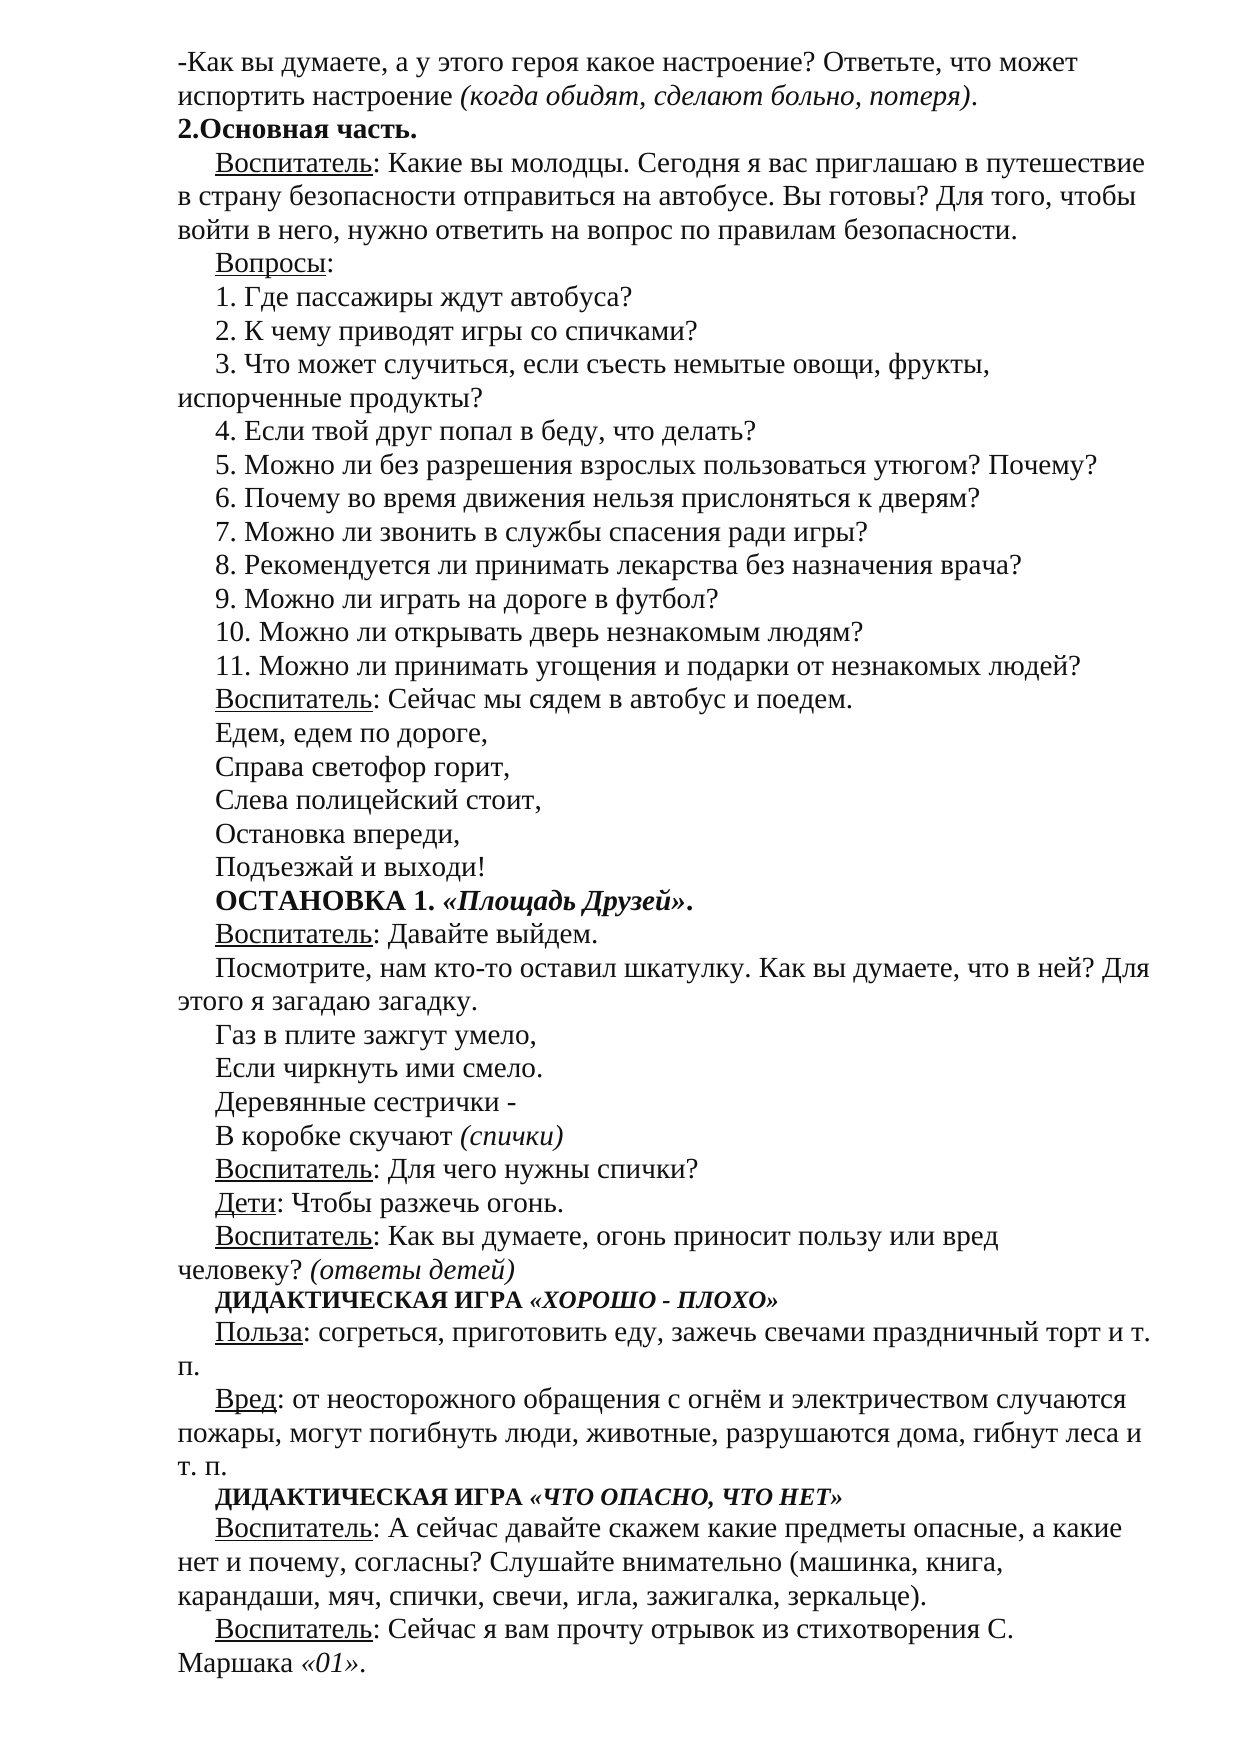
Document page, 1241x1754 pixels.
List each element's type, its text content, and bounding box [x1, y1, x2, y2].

text Слева полицейский стоит, [177, 782, 1152, 816]
text Справа светофор горит, [177, 749, 1152, 782]
text Воспитатель: А сейчас давайте скажем какие предметы опасные, а какие нет и почему, согласны? Слушайте внимательно (машинка, книга, карандаши, мяч, спички, свечи, игла, зажигалка, зеркальце). [177, 1511, 1152, 1611]
text 2.Основная часть. [177, 111, 1152, 145]
text ДИДАКТИЧЕСКАЯ ИГРА «ХОРОШО - ПЛОХО» [177, 1285, 1152, 1314]
text 6. Почему во время движения нельзя прислоняться к дверям? [177, 480, 1152, 514]
text 9. Можно ли играть на дороге в футбол? [177, 581, 1152, 614]
text Воспитатель: Давайте выйдем. [177, 916, 1152, 950]
text 10. Можно ли открывать дверь незнакомым людям? [177, 614, 1152, 648]
text 3. Что может случиться, если съесть немытые овощи, фрукты, испорченные продукты? [177, 346, 1152, 413]
text Остановка впереди, [177, 816, 1152, 849]
text Деревянные сестрички - [177, 1084, 1152, 1118]
text 7. Можно ли звонить в службы спасения ради игры? [177, 514, 1152, 547]
text 2. К чему приводят игры со спичками? [177, 313, 1152, 346]
text В коробке скучают (спички) [177, 1118, 1152, 1151]
text Воспитатель: Сейчас я вам прочту отрывок из стихотворения С. Маршака «01». [177, 1611, 1152, 1678]
text Воспитатель: Какие вы молодцы. Сегодня я вас приглашаю в путешествие в страну безопасности отправиться на автобусе. Вы готовы? Для того, чтобы войти в него, нужно ответить на вопрос по правилам безопасности. [177, 145, 1152, 246]
text 1. Где пассажиры ждут автобуса? [177, 279, 1152, 313]
text Польза: согреться, приготовить еду, зажечь свечами праздничный торт и т. п. [177, 1314, 1152, 1381]
text Дети: Чтобы разжечь огонь. [177, 1185, 1152, 1218]
text Едем, едем по дороге, [177, 715, 1152, 749]
text -Как вы думаете, а у этого героя какое настроение? Ответьте, что может испортить настроение (когда обидят, сделают больно, потеря). [177, 44, 1152, 111]
text Газ в плите зажгут умело, [177, 1017, 1152, 1051]
text Если чиркнуть ими смело. [177, 1051, 1152, 1084]
text 8. Рекомендуется ли принимать лекарства без назначения врача? [177, 547, 1152, 581]
text Воспитатель: Как вы думаете, огонь приносит пользу или вред человеку? (ответы детей) [177, 1218, 1152, 1285]
text 11. Можно ли принимать угощения и подарки от незнакомых людей? [177, 648, 1152, 682]
text Посмотрите, нам кто-то оставил шкатулку. Как вы думаете, что в ней? Для этого я загадаю загадку. [177, 950, 1152, 1017]
text ОСТАНОВКА 1. «Площадь Друзей». [177, 883, 1152, 916]
text 5. Можно ли без разрешения взрослых пользоваться утюгом? Почему? [177, 447, 1152, 480]
text Воспитатель: Сейчас мы сядем в автобус и поедем. [177, 682, 1152, 715]
text Воспитатель: Для чего нужны спички? [177, 1151, 1152, 1185]
text Вопросы: [177, 246, 1152, 279]
text ДИДАКТИЧЕСКАЯ ИГРА «ЧТО ОПАСНО, ЧТО НЕТ» [177, 1482, 1152, 1511]
text 4. Если твой друг попал в беду, что делать? [177, 413, 1152, 447]
text Подъезжай и выходи! [177, 849, 1152, 883]
text Вред: от неосторожного обращения с огнём и электричеством случаются пожары, могут погибнуть люди, животные, разрушаются дома, гибнут леса и т. п. [177, 1381, 1152, 1482]
